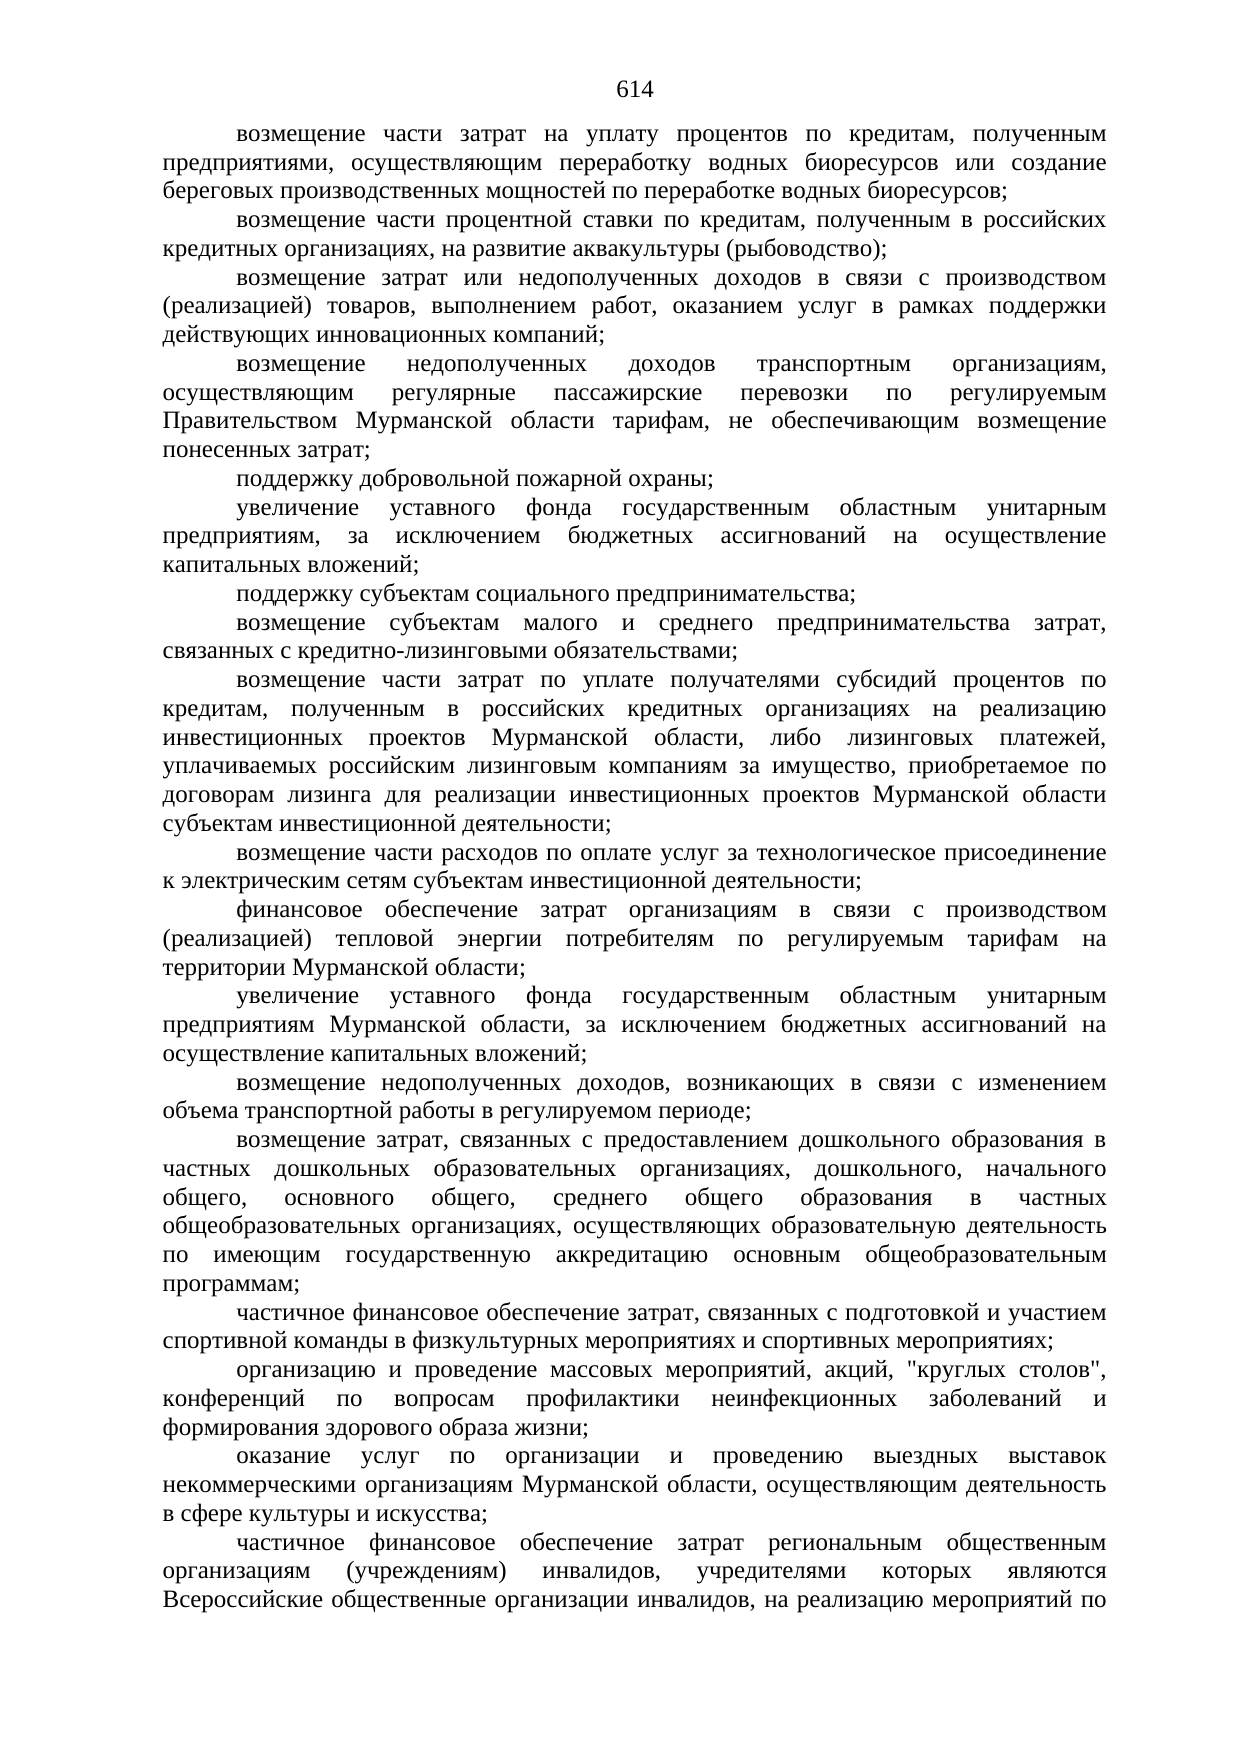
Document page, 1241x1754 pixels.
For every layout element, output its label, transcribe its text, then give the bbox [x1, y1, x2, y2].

text частичное финансовое обеспечение затрат, связанных с подготовкой и участием спортивной команды в физкультурных мероприятиях и спортивных мероприятиях; [162, 1297, 1107, 1354]
text увеличение уставного фонда государственным областным унитарным предприятиям Мурманской области, за исключением бюджетных ассигнований на осуществление капитальных вложений; [162, 981, 1107, 1067]
text организацию и проведение массовых мероприятий, акций, "круглых столов", конференций по вопросам профилактики неинфекционных заболеваний и формирования здорового образа жизни; [162, 1354, 1107, 1441]
text оказание услуг по организации и проведению выездных выставок некоммерческими организациям Мурманской области, осуществляющим деятельность в сфере культуры и искусства; [162, 1441, 1107, 1527]
text возмещение части затрат по уплате получателями субсидий процентов по кредитам, полученным в российских кредитных организациях на реализацию инвестиционных проектов Мурманской области, либо лизинговых платежей, уплачиваемых российским лизинговым компаниям за имущество, приобретаемое по договорам лизинга для реализации инвестиционных проектов Мурманской области субъектам инвестиционной деятельности; [162, 664, 1107, 837]
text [162, 1527, 1107, 1613]
text возмещение части затрат на уплату процентов по кредитам, полученным предприятиями, осуществляющим переработку водных биоресурсов или создание береговых производственных мощностей по переработке водных биоресурсов; [162, 118, 1107, 204]
text возмещение недополученных доходов транспортным организациям, осуществляющим регулярные пассажирские перевозки по регулируемым Правительством Мурманской области тарифам, не обеспечивающим возмещение понесенных затрат; [162, 348, 1107, 463]
text финансовое обеспечение затрат организациям в связи с производством (реализацией) тепловой энергии потребителям по регулируемым тарифам на территории Мурманской области; [162, 894, 1107, 981]
text возмещение части процентной ставки по кредитам, полученным в российских кредитных организациях, на развитие аквакультуры (рыбоводство); [162, 204, 1107, 262]
text возмещение субъектам малого и среднего предпринимательства затрат, связанных с кредитно-лизинговыми обязательствами; [162, 607, 1107, 664]
text возмещение затрат или недополученных доходов в связи с производством (реализацией) товаров, выполнением работ, оказанием услуг в рамках поддержки действующих инновационных компаний; [162, 262, 1107, 348]
text возмещение недополученных доходов, возникающих в связи с изменением объема транспортной работы в регулируемом периоде; [162, 1067, 1107, 1124]
text возмещение затрат, связанных с предоставлением дошкольного образования в частных дошкольных образовательных организациях, дошкольного, начального общего, основного общего, среднего общего образования в частных общеобразовательных организациях, осуществляющих образовательную деятельность по имеющим государственную аккредитацию основным общеобразовательным программам; [162, 1124, 1107, 1297]
text поддержку добровольной пожарной охраны; [162, 463, 1107, 492]
text возмещение части расходов по оплате услуг за технологическое присоединение к электрическим сетям субъектам инвестиционной деятельности; [162, 837, 1107, 894]
text поддержку субъектам социального предпринимательства; [162, 578, 1107, 607]
text увеличение уставного фонда государственным областным унитарным предприятиям, за исключением бюджетных ассигнований на осуществление капитальных вложений; [162, 492, 1107, 578]
